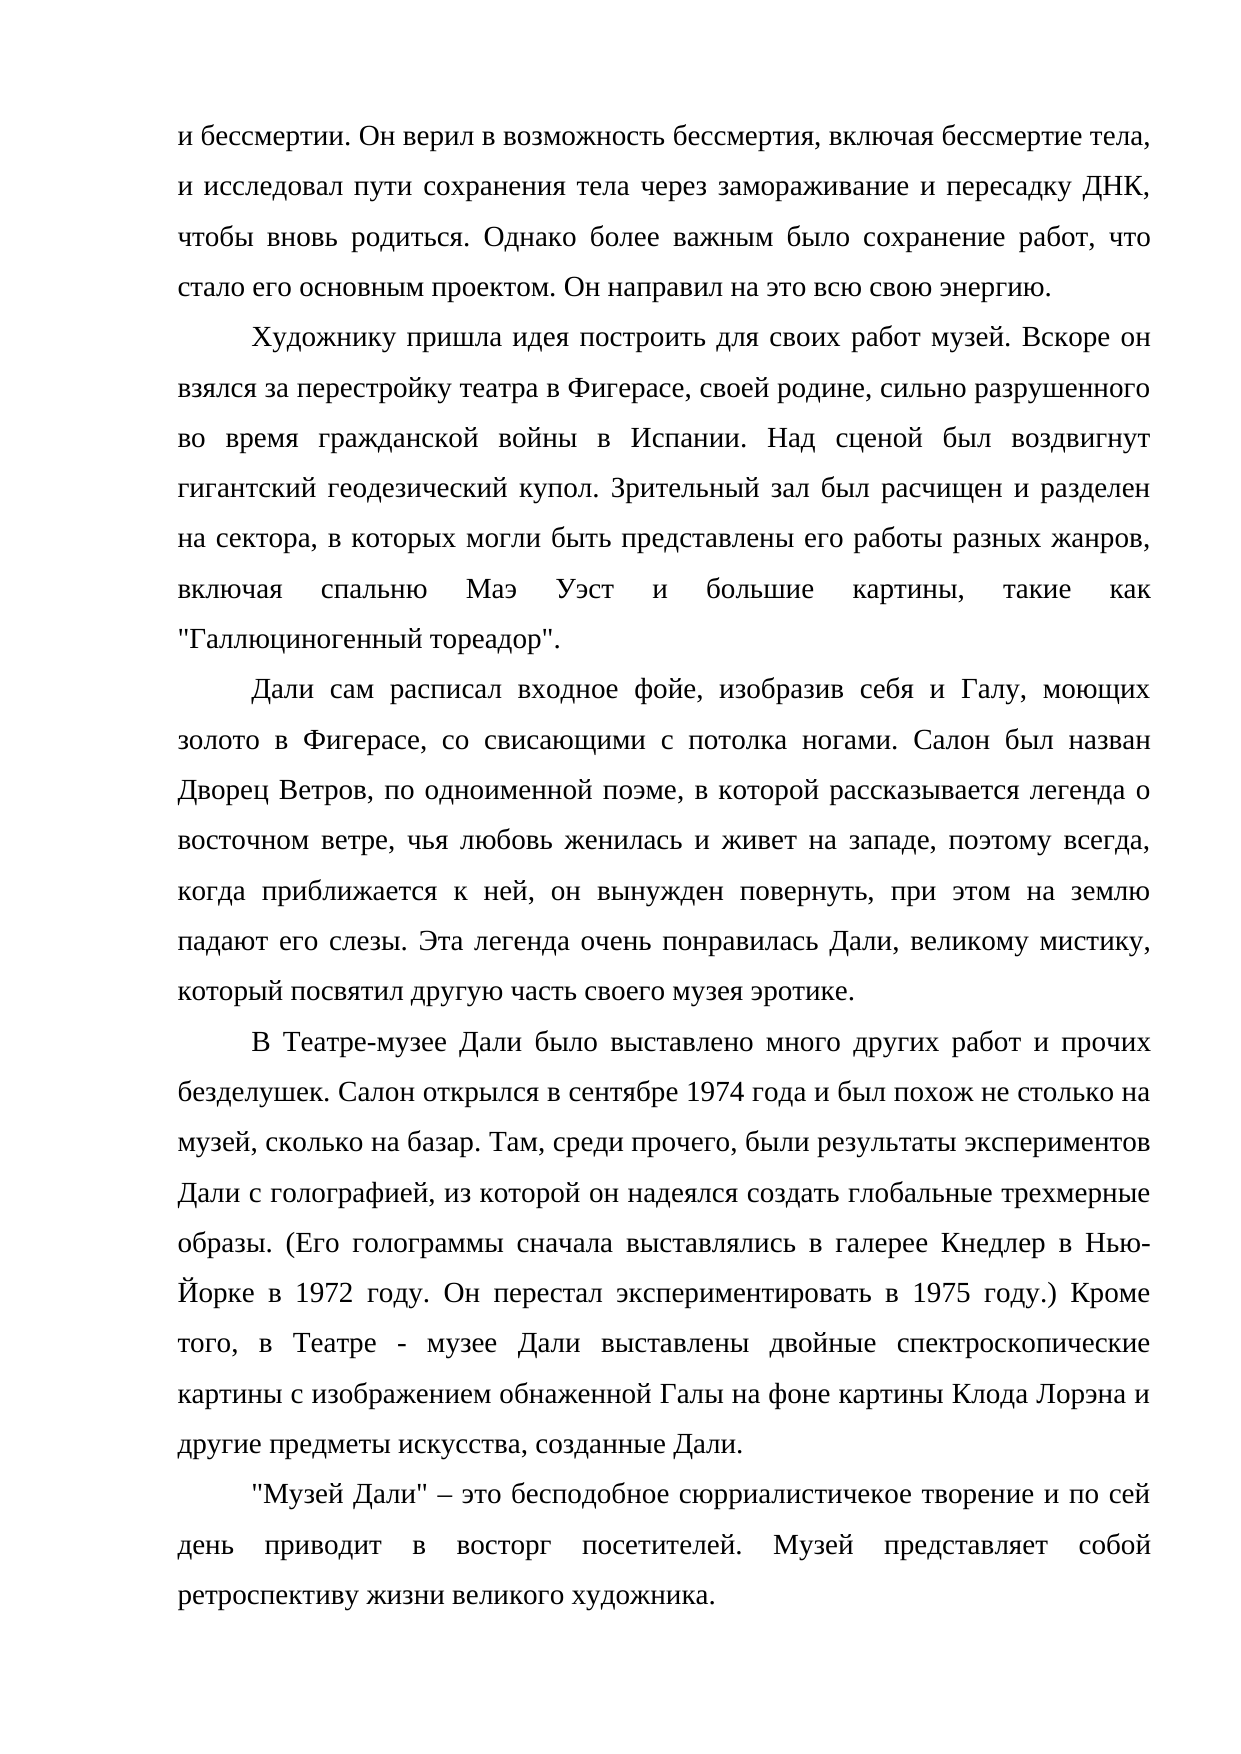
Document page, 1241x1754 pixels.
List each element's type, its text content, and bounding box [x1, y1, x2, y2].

text Дали сам расписал входное фойе, изобразив себя и Галу, моющих золото в Фигерасе, со свисающими с потолка ногами. Салон был назван Дворец Ветров, по одноименной поэме, в которой рассказывается легенда о восточном ветре, чья любовь женилась и живет на западе, поэтому всегда, когда приближается к ней, он вынужден повернуть, при этом на землю падают его слезы. Эта легенда очень понравилась Дали, великому мистику, который посвятил другую часть своего музея эротике. [177, 672, 1152, 1007]
text Художнику пришла идея построить для своих работ музей. Вскоре он взялся за перестройку театра в Фигерасе, своей родине, сильно разрушенного во время гражданской войны в Испании. Над сценой был воздвигнут гигантский геодезический купол. Зрительный зал был расчищен и разделен на сектора, в которых могли быть представлены его работы разных жанров, включая спальню Маэ Уэст и большие картины, такие как "Галлюциногенный тореадор". [177, 319, 1152, 655]
text "Музей Дали" – это бесподобное сюрриалистичекое творение и по сей день приводит в восторг посетителей. Музей представляет собой ретроспективу жизни великого художника. [177, 1477, 1152, 1611]
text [177, 118, 1152, 303]
text В Театре-музее Дали было выставлено много других работ и прочих безделушек. Салон открылся в сентябре 1974 года и был похож не столько на музей, сколько на базар. Там, среди прочего, были результаты экспериментов Дали с голографией, из которой он надеялся создать глобальные трехмерные образы. (Его голограммы сначала выставлялись в галерее Кнедлер в Нью-Йорке в 1972 году. Он перестал экспериментировать в 1975 году.) Кроме того, в Театре - музее Дали выставлены двойные спектроскопические картины с изображением обнаженной Галы на фоне картины Клода Лорэна и другие предметы искусства, созданные Дали. [177, 1024, 1152, 1460]
